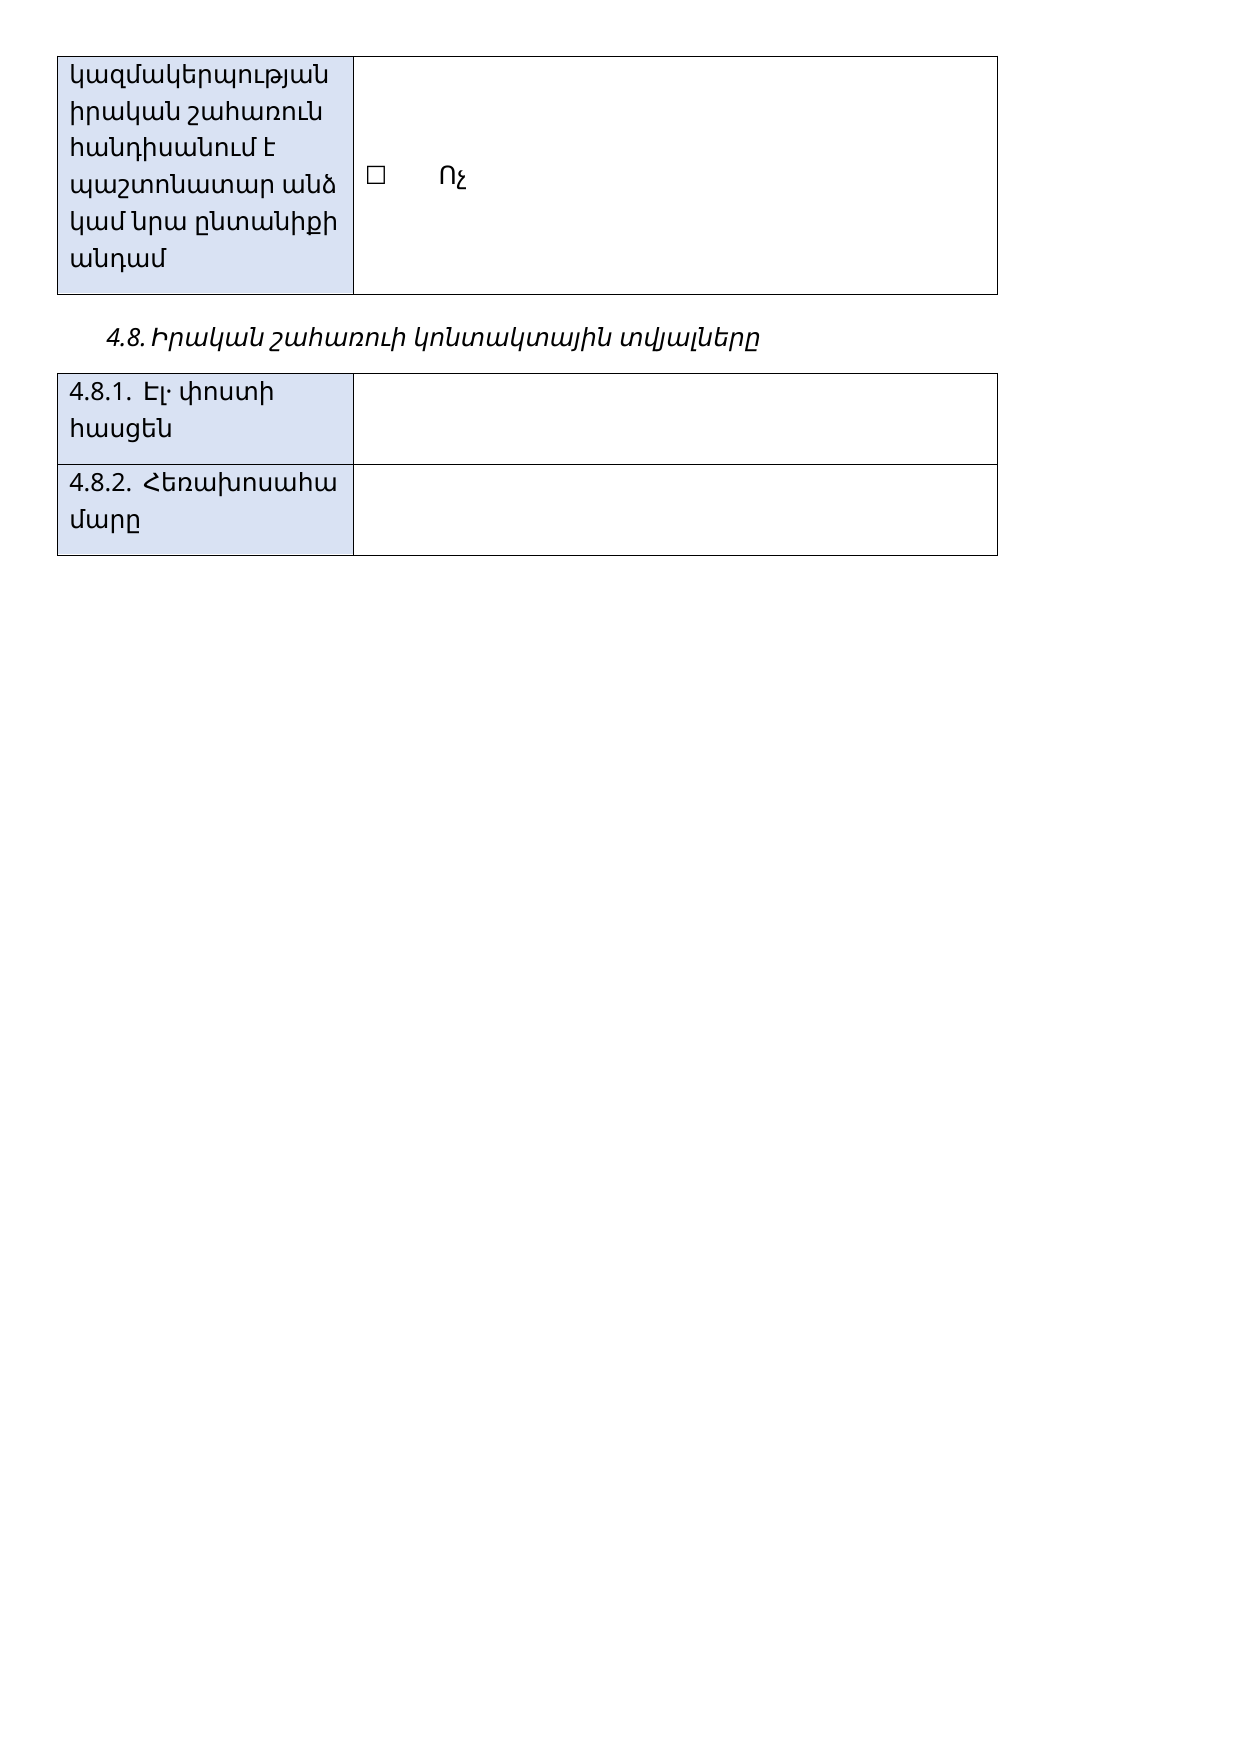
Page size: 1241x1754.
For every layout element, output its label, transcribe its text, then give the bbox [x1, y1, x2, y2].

table_header [354, 374, 997, 464]
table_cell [58, 57, 353, 293]
table_cell Հեռախոսահամարը [58, 465, 353, 554]
list Իրական շահառուի կոնտակտային տվյալները [106, 319, 1167, 353]
table_cell ☐ Այո ☐ Ոչ [354, 57, 997, 293]
table_header Էլ․ փոստի հասցեն [58, 374, 353, 464]
table_cell [354, 465, 997, 554]
